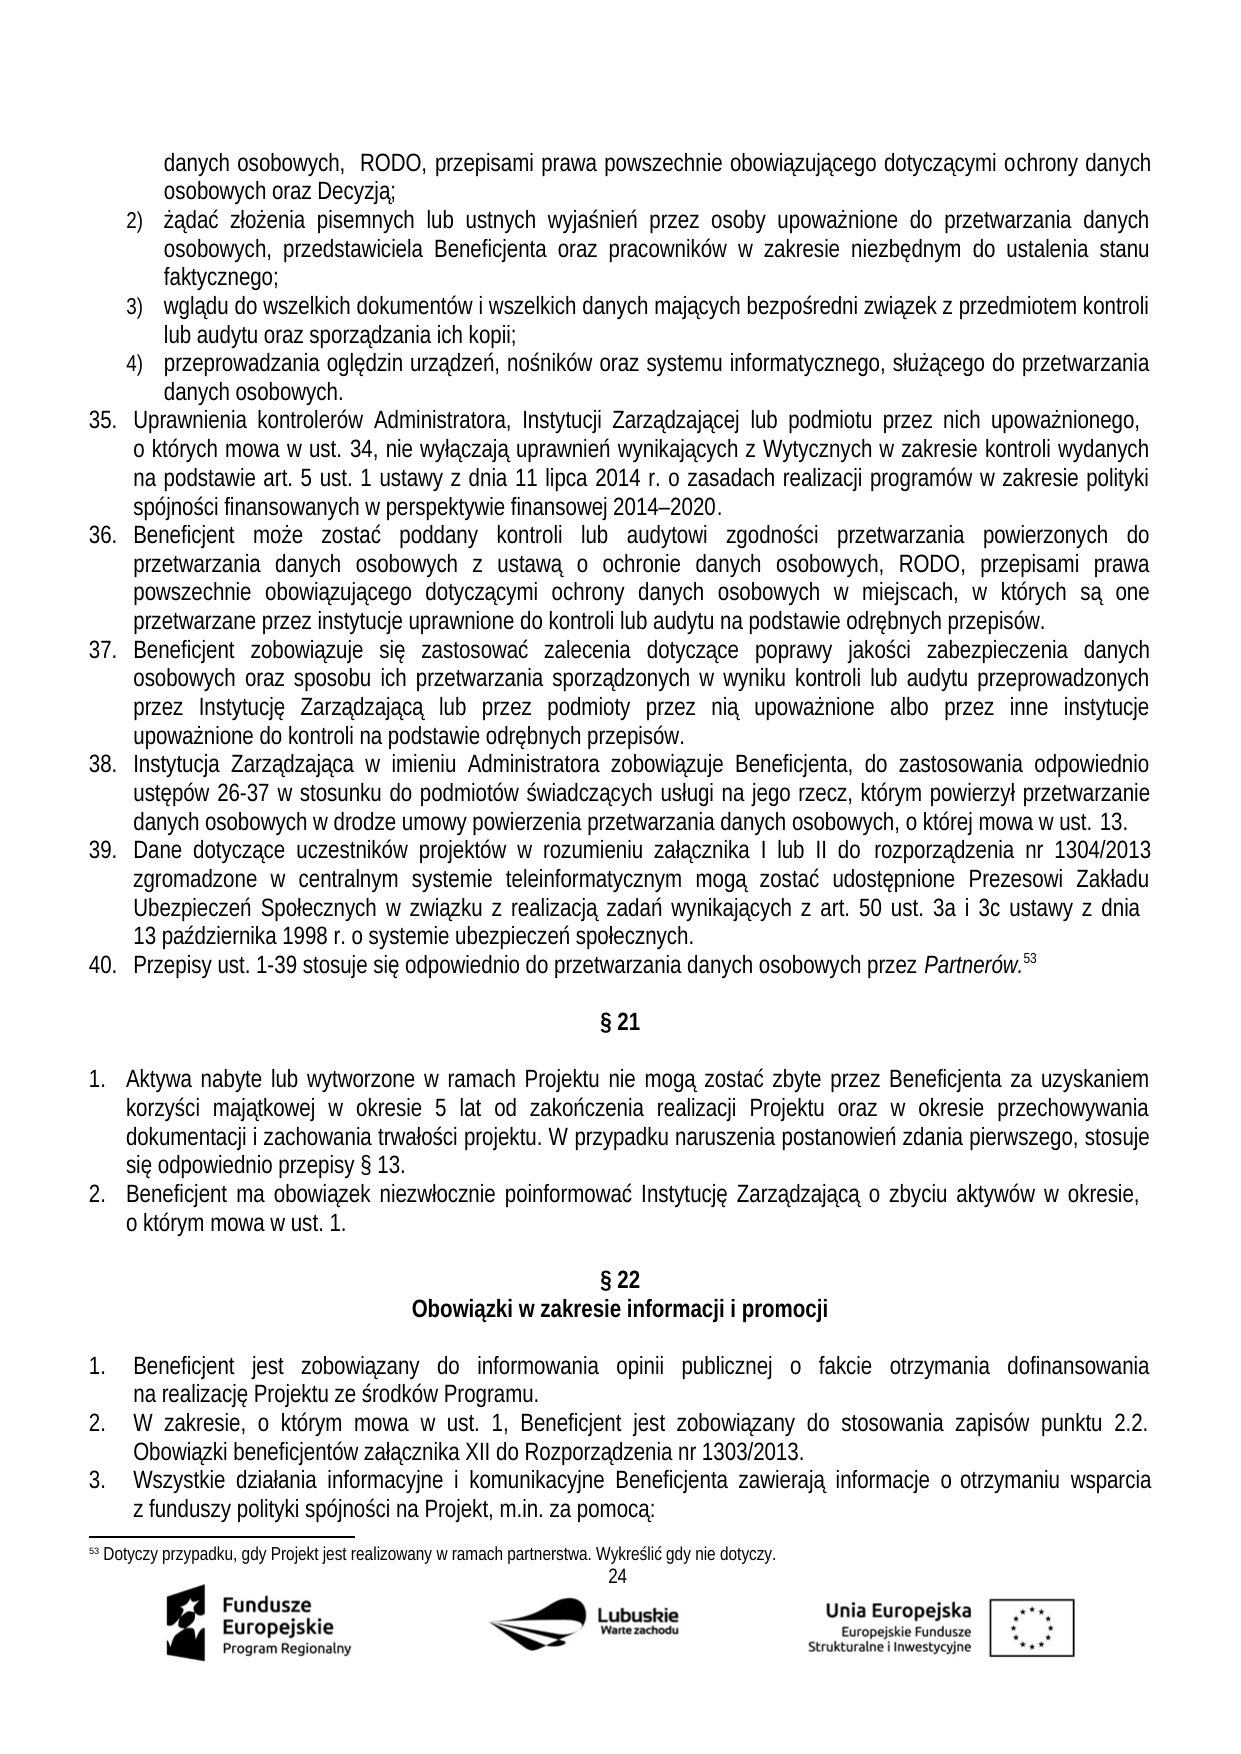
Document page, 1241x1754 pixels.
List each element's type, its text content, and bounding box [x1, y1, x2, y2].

text Obowiązki w zakresie informacji i promocji [89, 1293, 1152, 1322]
list Beneficjent ma obowiązek niezwłocznie poinformować Instytucję Zarządzającą o zbyciu aktywów w okresie, o którym mowa w ust. 1. [89, 1179, 1152, 1236]
list przeprowadzania oględzin urządzeń, nośników oraz systemu informatycznego, służącego do przetwarzania danych osobowych. [126, 348, 1152, 406]
list W zakresie, o którym mowa w ust. 1, Beneficjent jest zobowiązany do stosowania zapisów punktu 2.2. Obowiązki beneficjentów załącznika XII do Rozporządzenia nr 1303/2013. [89, 1408, 1152, 1465]
text § 22 [89, 1265, 1152, 1293]
list Beneficjent może zostać poddany kontroli lub audytowi zgodności przetwarzania powierzonych do przetwarzania danych osobowych z ustawą o ochronie danych osobowych, RODO, przepisami prawa powszechnie obowiązującego dotyczącymi ochrony danych osobowych w miejscach, w których są one przetwarzane przez instytucje uprawnione do kontroli lub audytu na podstawie odrębnych przepisów. [89, 520, 1152, 635]
list Beneficjent zobowiązuje się zastosować zalecenia dotyczące poprawy jakości zabezpieczenia danych osobowych oraz sposobu ich przetwarzania sporządzonych w wyniku kontroli lub audytu przeprowadzonych przez Instytucję Zarządzającą lub przez podmioty przez nią upoważnione albo przez inne instytucje upoważnione do kontroli na podstawie odrębnych przepisów. [89, 635, 1152, 749]
list Aktywa nabyte lub wytworzone w ramach Projektu nie mogą zostać zbyte przez Beneficjenta za uzyskaniem korzyści majątkowej w okresie 5 lat od zakończenia realizacji Projektu oraz w okresie przechowywania dokumentacji i zachowania trwałości projektu. W przypadku naruszenia postanowień zdania pierwszego, stosuje się odpowiednio przepisy § 13. [89, 1064, 1152, 1179]
text § 21 [89, 1007, 1152, 1036]
list Dane dotyczące uczestników projektów w rozumieniu załącznika I lub II do rozporządzenia nr 1304/2013 zgromadzone w centralnym systemie teleinformatycznym mogą zostać udostępnione Prezesowi Zakładu Ubezpieczeń Społecznych w związku z realizacją zadań wynikających z art. 50 ust. 3a i 3c ustawy z dnia 13 października 1998 r. o systemie ubezpieczeń społecznych. [89, 835, 1152, 950]
list Przepisy ust. 1-39 stosuje się odpowiednio do przetwarzania danych osobowych przez Partnerów. [89, 950, 1152, 978]
list Instytucja Zarządzająca w imieniu Administratora zobowiązuje Beneficjenta, do zastosowania odpowiednio ustępów 26-37 w stosunku do podmiotów świadczących usługi na jego rzecz, którym powierzył przetwarzanie danych osobowych w drodze umowy powierzenia przetwarzania danych osobowych, o której mowa w ust. 13. [89, 749, 1152, 835]
list Uprawnienia kontrolerów Administratora, Instytucji Zarządzającej lub podmiotu przez nich upoważnionego, o których mowa w ust. 34, nie wyłączają uprawnień wynikających z Wytycznych w zakresie kontroli wydanych na podstawie art. 5 ust. 1 ustawy z dnia 11 lipca 2014 r. o zasadach realizacji programów w zakresie polityki spójności finansowanych w perspektywie finansowej 2014–2020. [89, 406, 1152, 520]
picture [147, 1564, 1093, 1681]
list Wszystkie działania informacyjne i komunikacyjne Beneficjenta zawierają informacje o otrzymaniu wsparcia z funduszy polityki spójności na Projekt, m.in. za pomocą: [89, 1465, 1152, 1523]
list Beneficjent jest zobowiązany do informowania opinii publicznej o fakcie otrzymania dofinansowania na realizację Projektu ze środków Programu. [89, 1351, 1152, 1408]
list wglądu do wszelkich dokumentów i wszelkich danych mających bezpośredni związek z przedmiotem kontroli lub audytu oraz sporządzania ich kopii; [126, 291, 1152, 348]
list żądać złożenia pisemnych lub ustnych wyjaśnień przez osoby upoważnione do przetwarzania danych osobowych, przedstawiciela Beneficjenta oraz pracowników w zakresie niezbędnym do ustalenia stanu faktycznego; [126, 205, 1152, 291]
